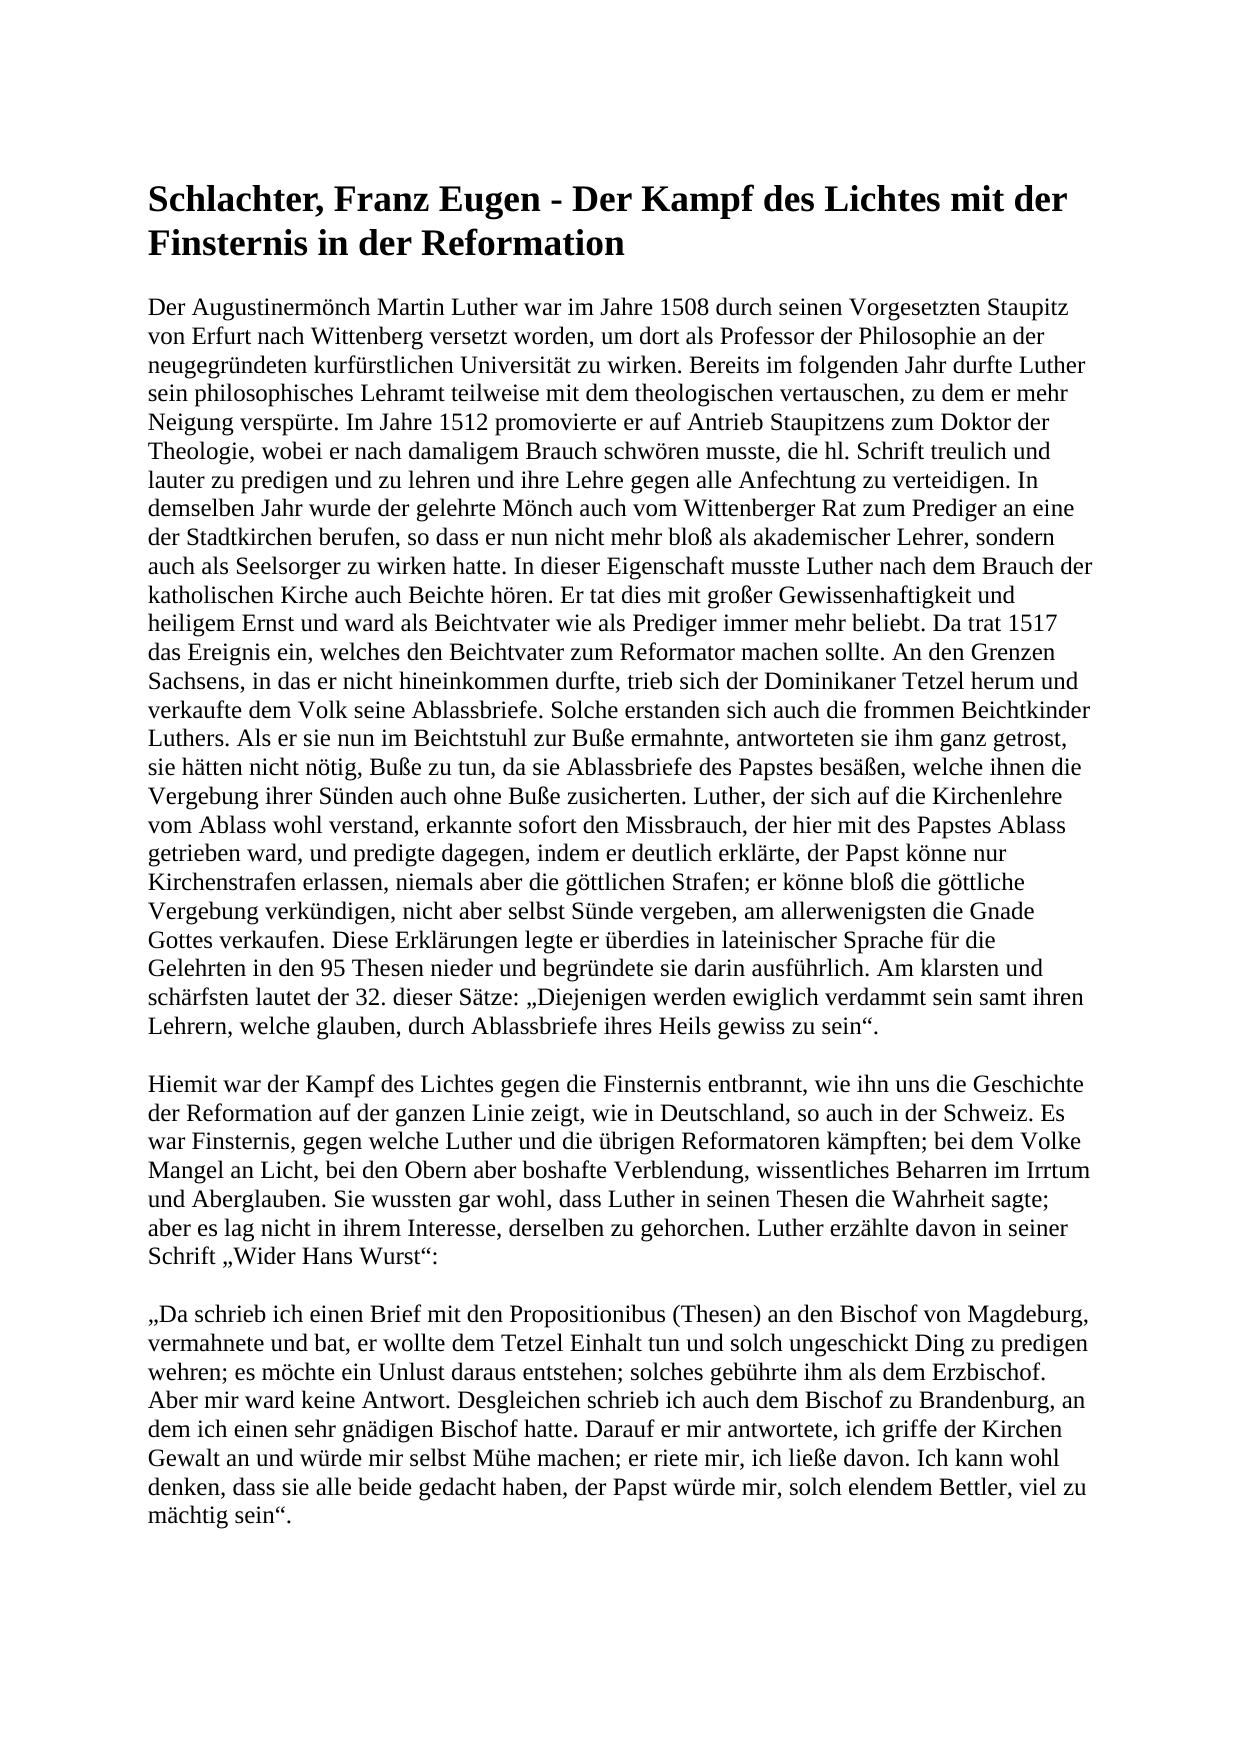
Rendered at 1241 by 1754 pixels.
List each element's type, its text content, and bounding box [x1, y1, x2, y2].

text Der Augustinermönch Martin Luther war im Jahre 1508 durch seinen Vorgesetzten Staupitz von Erfurt nach Wittenberg versetzt worden, um dort als Professor der Philosophie an der neugegründeten kurfürstlichen Universität zu wirken. Bereits im folgenden Jahr durfte Luther sein philosophisches Lehramt teilweise mit dem theologischen vertauschen, zu dem er mehr Neigung verspürte. Im Jahre 1512 promovierte er auf Antrieb Staupitzens zum Doktor der Theologie, wobei er nach damaligem Brauch schwören musste, die hl. Schrift treulich und lauter zu predigen und zu lehren und ihre Lehre gegen alle Anfechtung zu verteidigen. In demselben Jahr wurde der gelehrte Mönch auch vom Wittenberger Rat zum Prediger an eine der Stadtkirchen berufen, so dass er nun nicht mehr bloß als akademischer Lehrer, sondern auch als Seelsorger zu wirken hatte. In dieser Eigenschaft musste Luther nach dem Brauch der katholischen Kirche auch Beichte hören. Er tat dies mit großer Gewissenhaftigkeit und heiligem Ernst und ward als Beichtvater wie als Prediger immer mehr beliebt. Da trat 1517 das Ereignis ein, welches den Beichtvater zum Reformator machen sollte. An den Grenzen Sachsens, in das er nicht hineinkommen durfte, trieb sich der Dominikaner Tetzel herum und verkaufte dem Volk seine Ablassbriefe. Solche erstanden sich auch die frommen Beichtkinder Luthers. Als er sie nun im Beichtstuhl zur Buße ermahnte, antworteten sie ihm ganz getrost, sie hätten nicht nötig, Buße zu tun, da sie Ablassbriefe des Papstes besäßen, welche ihnen die Vergebung ihrer Sünden auch ohne Buße zusicherten. Luther, der sich auf die Kirchenlehre vom Ablass wohl verstand, erkannte sofort den Missbrauch, der hier mit des Papstes Ablass getrieben ward, und predigte dagegen, indem er deutlich erklärte, der Papst könne nur Kirchenstrafen erlassen, niemals aber die göttlichen Strafen; er könne bloß die göttliche Vergebung verkündigen, nicht aber selbst Sünde vergeben, am allerwenigsten die Gnade Gottes verkaufen. Diese Erklärungen legte er überdies in lateinischer Sprache für die Gelehrten in den 95 Thesen nieder und begründete sie darin ausführlich. Am klarsten und schärfsten lautet der 32. dieser Sätze: „Diejenigen werden ewiglich verdammt sein samt ihren Lehrern, welche glauben, durch Ablassbriefe ihres Heils gewiss zu sein“. [148, 292, 1093, 1040]
text „Da schrieb ich einen Brief mit den Propositionibus (Thesen) an den Bischof von Magdeburg, vermahnete und bat, er wollte dem Tetzel Einhalt tun und solch ungeschickt Ding zu predigen wehren; es möchte ein Unlust daraus entstehen; solches gebührte ihm als dem Erzbischof. Aber mir ward keine Antwort. Desgleichen schrieb ich auch dem Bischof zu Brandenburg, an dem ich einen sehr gnädigen Bischof hatte. Darauf er mir antwortete, ich griffe der Kirchen Gewalt an und würde mir selbst Mühe machen; er riete mir, ich ließe davon. Ich kann wohl denken, dass sie alle beide gedacht haben, der Papst würde mir, solch elendem Bettler, viel zu mächtig sein“. [148, 1299, 1093, 1529]
text Hiemit war der Kampf des Lichtes gegen die Finsternis entbrannt, wie ihn uns die Geschichte der Reformation auf der ganzen Linie zeigt, wie in Deutschland, so auch in der Schweiz. Es war Finsternis, gegen welche Luther und die übrigen Reformatoren kämpften; bei dem Volke Mangel an Licht, bei den Obern aber boshafte Verblendung, wissentliches Beharren im Irrtum und Aberglauben. Sie wussten gar wohl, dass Luther in seinen Thesen die Wahrheit sagte; aber es lag nicht in ihrem Interesse, derselben zu gehorchen. Luther erzählte davon in seiner Schrift „Wider Hans Wurst“: [148, 1069, 1093, 1270]
subtitle Schlachter, Franz Eugen - Der Kampf des Lichtes mit der Finsternis in der Reformation [148, 177, 1093, 263]
